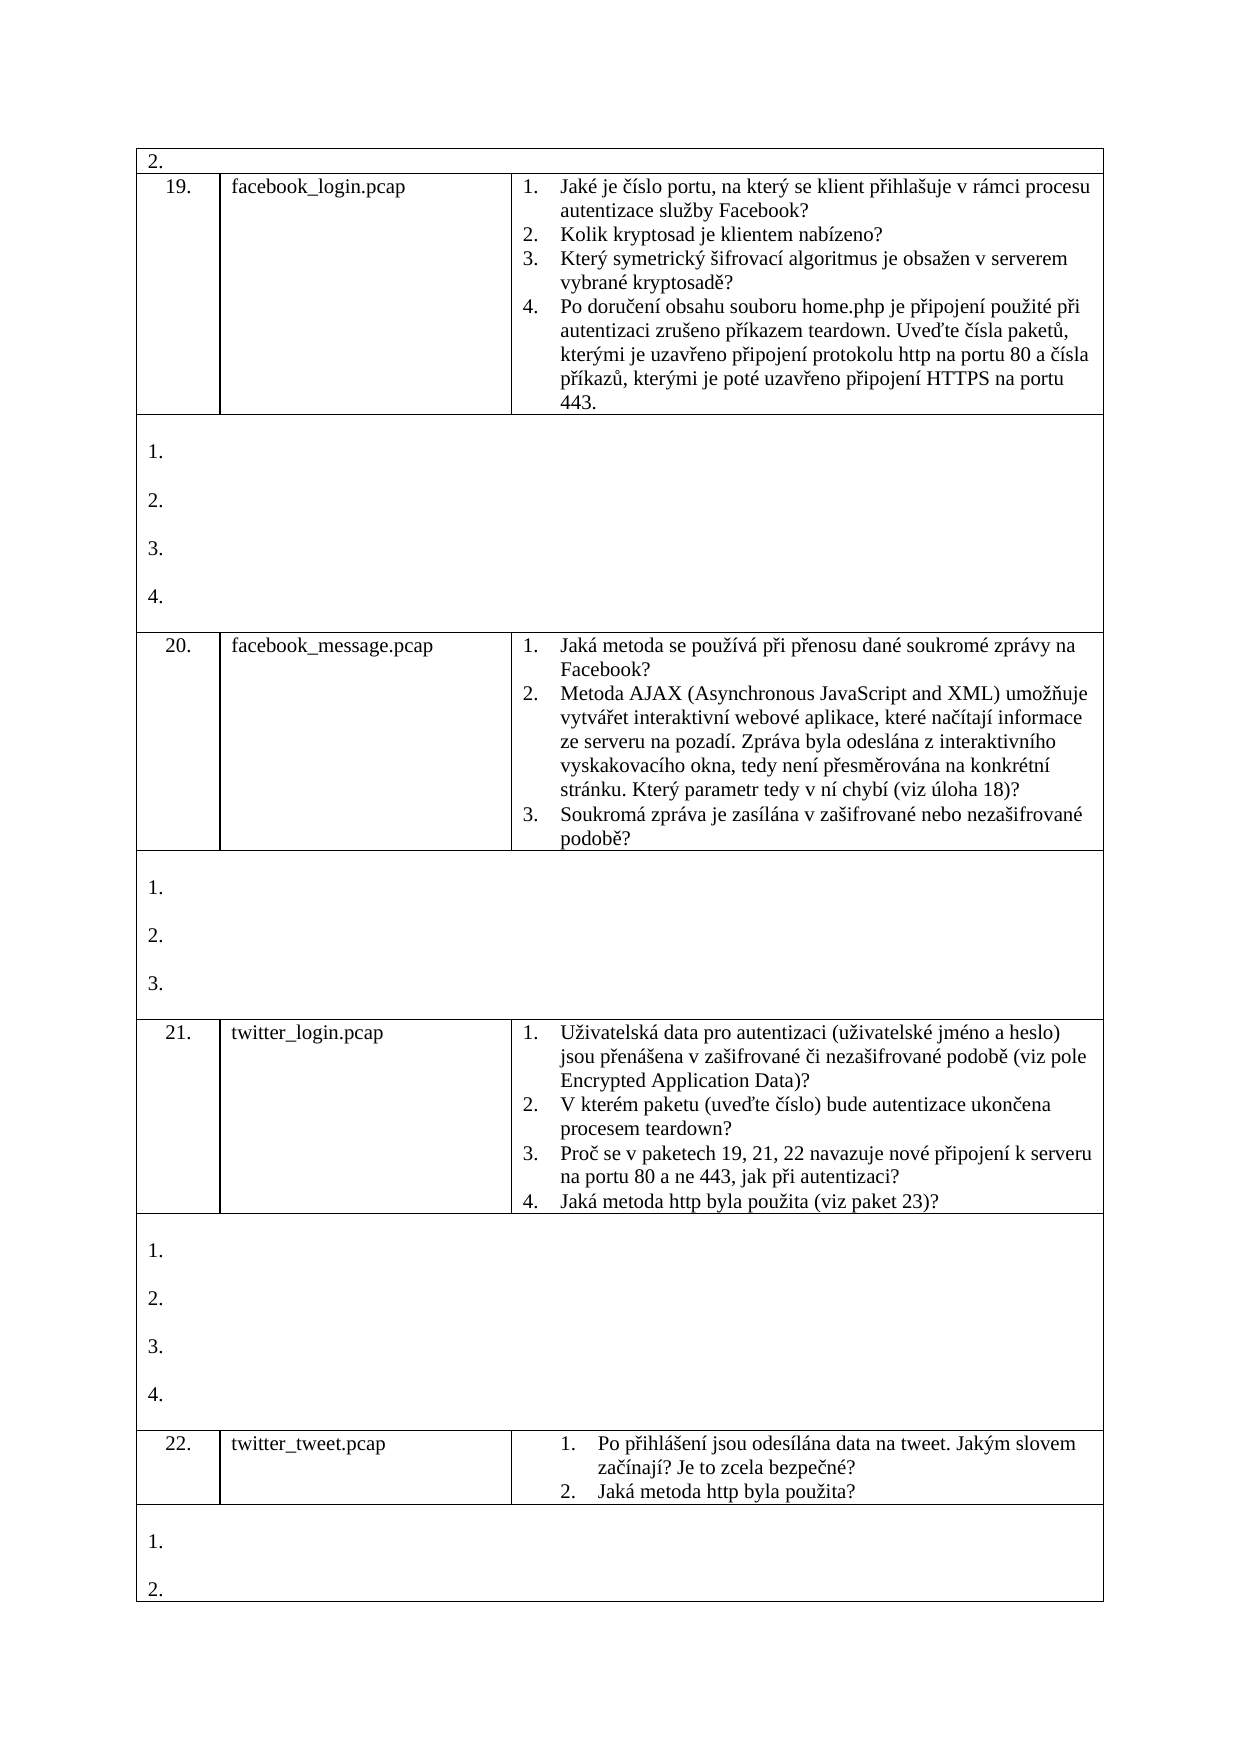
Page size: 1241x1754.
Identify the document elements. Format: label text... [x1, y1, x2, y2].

table_cell facebook_message.pcap [221, 633, 511, 849]
table_cell Jaké je číslo portu, na který se klient přihlašuje v rámci procesu autentizace služby Facebook? Kolik kryptosad je klientem nabízeno? Který symetrický šifrovací algoritmus je obsažen v serverem vybrané kryptosadě? Po doručení obsahu souboru home.php je připojení použité při autentizaci zrušeno příkazem teardown. Uveďte čísla paketů, kterými je uzavřeno připojení protokolu http na portu 80 a čísla příkazů, kterými je poté uzavřeno připojení HTTPS na portu 443. [512, 174, 1103, 414]
table_cell 1. 2. 3. 4. [137, 415, 1103, 632]
table_cell 1. 2. [137, 1505, 1103, 1601]
table_cell twitter_tweet.pcap [221, 1431, 511, 1503]
table_cell 19. [137, 174, 219, 414]
table_cell 22. [137, 1431, 219, 1503]
table_cell facebook_login.pcap [221, 174, 511, 414]
table_cell 1. 2. 3. [137, 851, 1103, 1019]
table_cell 1. 2. 3. 4. [137, 1214, 1103, 1430]
table_cell 1. 2. [137, 149, 1103, 173]
table_cell Po přihlášení jsou odesílána data na tweet. Jakým slovem začínají? Je to zcela bezpečné? Jaká metoda http byla použita? [512, 1431, 1103, 1503]
table_cell 21. [137, 1020, 219, 1213]
table_cell Uživatelská data pro autentizaci (uživatelské jméno a heslo) jsou přenášena v zašifrované či nezašifrované podobě (viz pole Encrypted Application Data)? V kterém paketu (uveďte číslo) bude autentizace ukončena procesem teardown? Proč se v paketech 19, 21, 22 navazuje nové připojení k serveru na portu 80 a ne 443, jak při autentizaci? Jaká metoda http byla použita (viz paket 23)? [512, 1020, 1103, 1213]
table_cell 20. [137, 633, 219, 849]
table_cell Jaká metoda se používá při přenosu dané soukromé zprávy na Facebook? Metoda AJAX (Asynchronous JavaScript and XML) umožňuje vytvářet interaktivní webové aplikace, které načítají informace ze serveru na pozadí. Zpráva byla odeslána z interaktivního vyskakovacího okna, tedy není přesměrována na konkrétní stránku. Který parametr tedy v ní chybí (viz úloha 18)? Soukromá zpráva je zasílána v zašifrované nebo nezašifrované podobě? [512, 633, 1103, 849]
table_cell twitter_login.pcap [221, 1020, 511, 1213]
